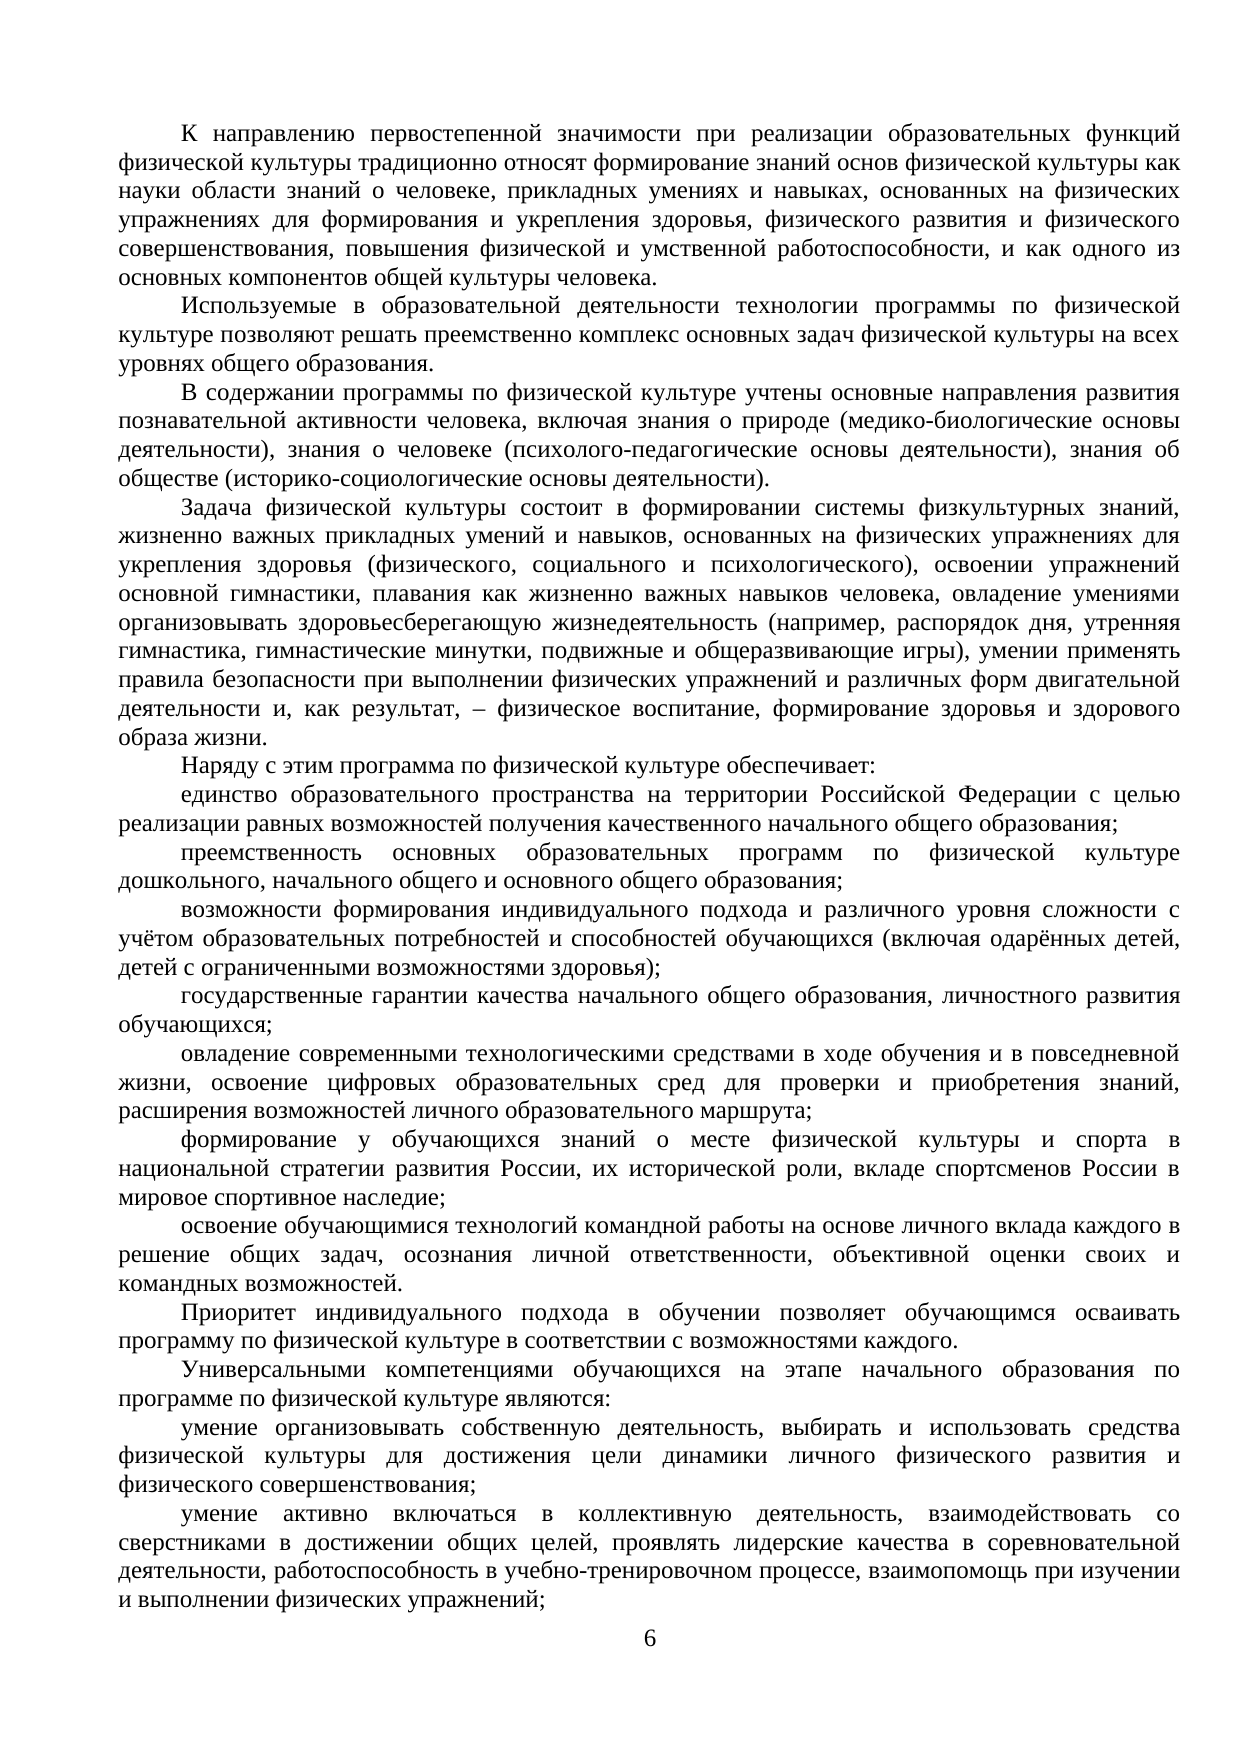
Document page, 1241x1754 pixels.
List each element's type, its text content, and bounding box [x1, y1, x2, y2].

text государственные гарантии качества начального общего образования, личностного развития обучающихся; [118, 981, 1181, 1038]
text возможности формирования индивидуального подхода и различного уровня сложности с учётом образовательных потребностей и способностей обучающихся (включая одарённых детей, детей с ограниченными возможностями здоровья); [118, 894, 1181, 981]
text формирование у обучающихся знаний о месте физической культуры и спорта в национальной стратегии развития России, их исторической роли, вкладе спортсменов России в мировое спортивное наследие; [118, 1124, 1181, 1211]
text Наряду с этим программа по физической культуре обеспечивает: [118, 751, 1181, 779]
text умение активно включаться в коллективную деятельность, взаимодействовать со сверстниками в достижении общих целей, проявлять лидерские качества в соревновательной деятельности, работоспособность в учебно-тренировочном процессе, взаимопомощь при изучении и выполнении физических упражнений; [118, 1498, 1181, 1613]
text Задача физической культуры состоит в формировании системы физкультурных знаний, жизненно важных прикладных умений и навыков, основанных на физических упражнениях для укрепления здоровья (физического, социального и психологического), освоении упражнений основной гимнастики, плавания как жизненно важных навыков человека, овладение умениями организовывать здоровьесберегающую жизнедеятельность (например, распорядок дня, утренняя гимнастика, гимнастические минутки, подвижные и общеразвивающие игры), умении применять правила безопасности при выполнении физических упражнений и различных форм двигательной деятельности и, как результат, – физическое воспитание, формирование здоровья и здорового образа жизни. [118, 492, 1181, 751]
text К направлению первостепенной значимости при реализации образовательных функций физической культуры традиционно относят формирование знаний основ физической культуры как науки области знаний о человеке, прикладных умениях и навыках, основанных на физических упражнениях для формирования и укрепления здоровья, физического развития и физического совершенствования, повышения физической и умственной работоспособности, и как одного из основных компонентов общей культуры человека. [118, 118, 1181, 291]
text освоение обучающимися технологий командной работы на основе личного вклада каждого в решение общих задач, осознания личной ответственности, объективной оценки своих и командных возможностей. [118, 1211, 1181, 1297]
text преемственность основных образовательных программ по физической культуре дошкольного, начального общего и основного общего образования; [118, 837, 1181, 894]
text умение организовывать собственную деятельность, выбирать и использовать средства физической культуры для достижения цели динамики личного физического развития и физического совершенствования; [118, 1412, 1181, 1498]
text В содержании программы по физической культуре учтены основные направления развития познавательной активности человека, включая знания о природе (медико-биологические основы деятельности), знания о человеке (психолого-педагогические основы деятельности), знания об обществе (историко-социологические основы деятельности). [118, 377, 1181, 492]
text Универсальными компетенциями обучающихся на этапе начального образования по программе по физической культуре являются: [118, 1354, 1181, 1412]
text единство образовательного пространства на территории Российской Федерации с целью реализации равных возможностей получения качественного начального общего образования; [118, 779, 1181, 837]
text овладение современными технологическими средствами в ходе обучения и в повседневной жизни, освоение цифровых образовательных сред для проверки и приобретения знаний, расширения возможностей личного образовательного маршрута; [118, 1038, 1181, 1124]
text Приоритет индивидуального подхода в обучении позволяет обучающимся осваивать программу по физической культуре в соответствии с возможностями каждого. [118, 1297, 1181, 1354]
text Используемые в образовательной деятельности технологии программы по физической культуре позволяют решать преемственно комплекс основных задач физической культуры на всех уровнях общего образования. [118, 291, 1181, 377]
